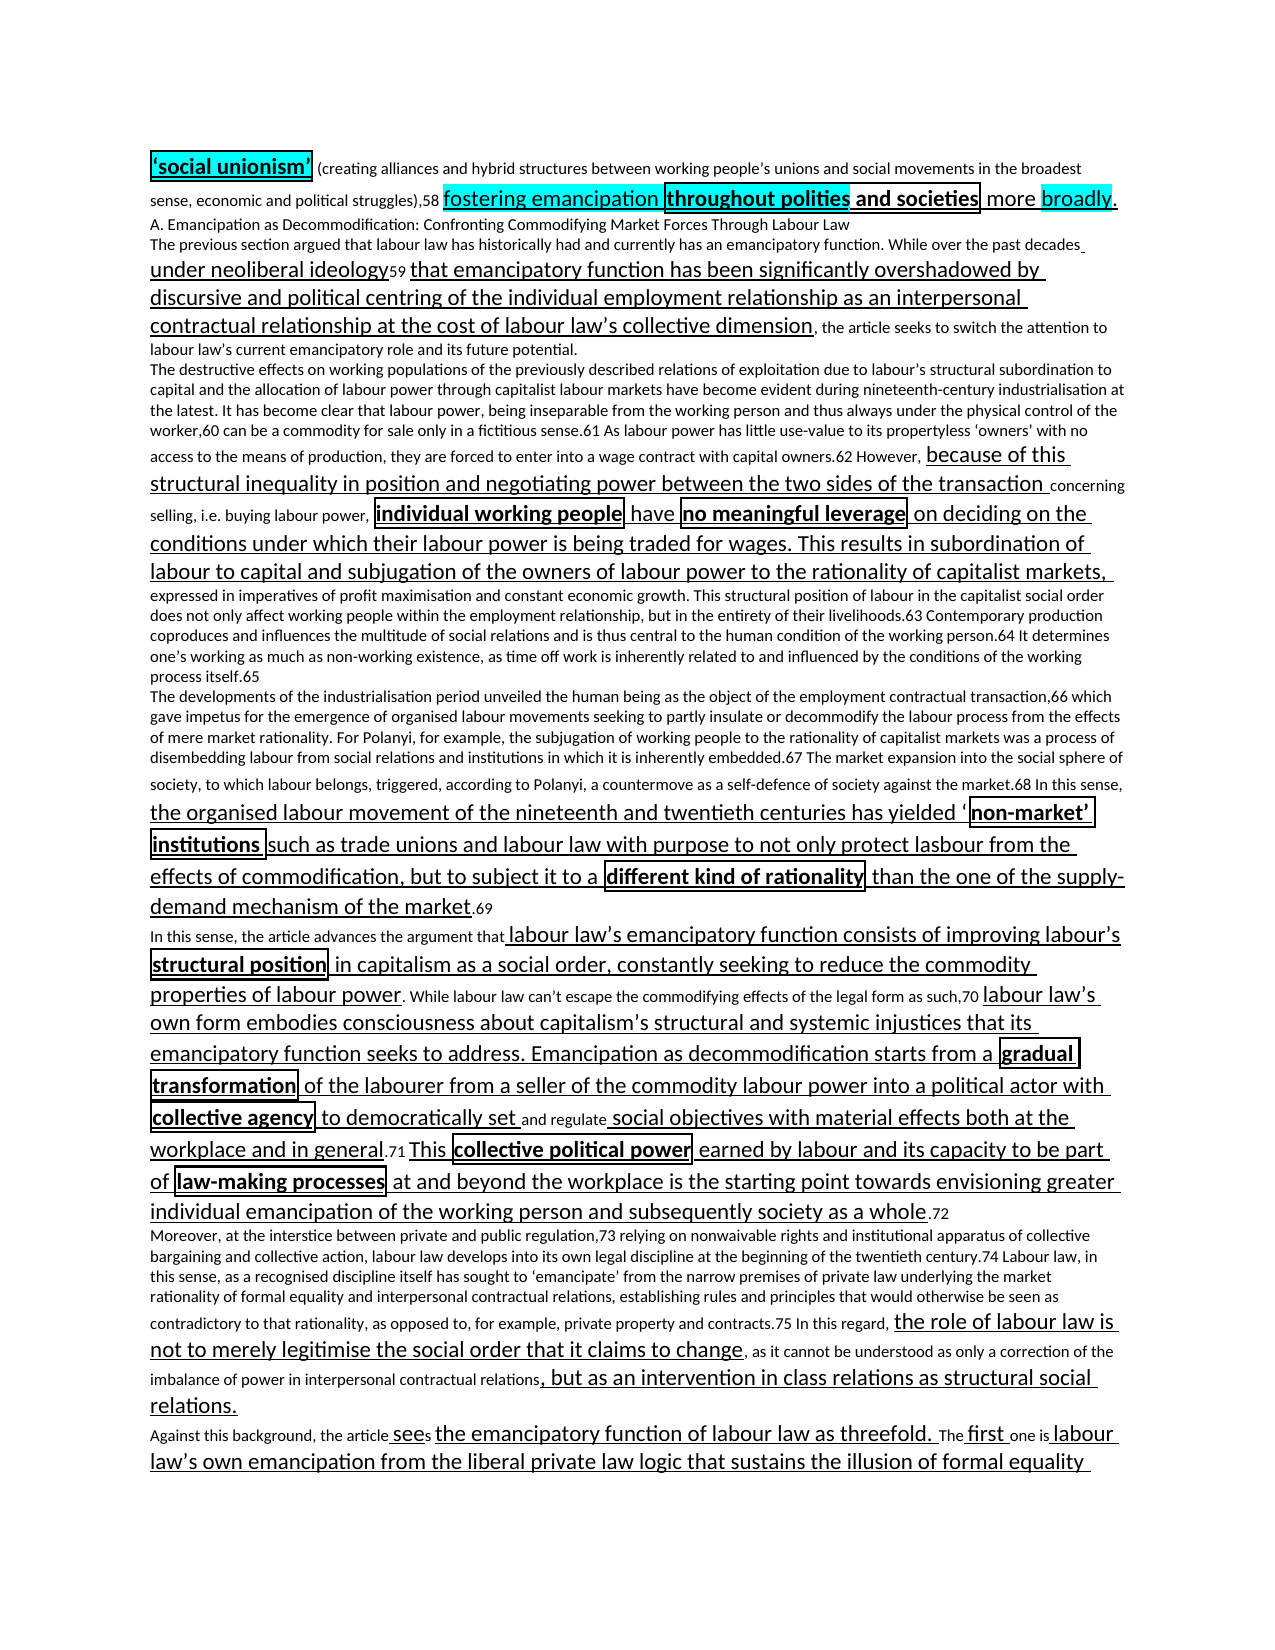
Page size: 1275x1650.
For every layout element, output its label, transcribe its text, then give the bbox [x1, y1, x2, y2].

text A. Emancipation as Decommodification: Confronting Commodifying Market Forces Through Labour Law [150, 214, 1125, 235]
text In this sense, the article advances the argument that labour law’s emancipatory function consists of improving labour’s structural position in capitalism as a social order, constantly seeking to reduce the commodity properties of labour power. While labour law can’t escape the commodifying effects of the legal form as such,70 labour law’s own form embodies consciousness about capitalism’s structural and systemic injustices that its emancipatory function seeks to address. Emancipation as decommodification starts from a gradual transformation of the labourer from a seller of the commodity labour power into a political actor with collective agency to democratically set and regulate social objectives with material effects both at the workplace and in general.71 This collective political power earned by labour and its capacity to be part of law-making processes at and beyond the workplace is the starting point towards envisioning greater individual emancipation of the working person and subsequently society as a whole.72 [150, 920, 1125, 1226]
text The developments of the industrialisation period unveiled the human being as the object of the employment contractual transaction,66 which gave impetus for the emergence of organised labour movements seeking to partly insulate or decommodify the labour process from the effects of mere market rationality. For Polanyi, for example, the subjugation of working people to the rationality of capitalist markets was a process of disembedding labour from social relations and institutions in which it is inherently embedded.67 The market expansion into the social sphere of society, to which labour belongs, triggered, according to Polanyi, a countermove as a self-defence of society against the market.68 In this sense, the organised labour movement of the nineteenth and twentieth centuries has yielded ‘non-market’ institutions such as trade unions and labour law with purpose to not only protect lasbour from the effects of commodification, but to subject it to a different kind of rationality than the one of the supply-demand mechanism of the market.69 [150, 686, 1125, 886]
text The destructive effects on working populations of the previously described relations of exploitation due to labour’s structural subordination to capital and the allocation of labour power through capitalist labour markets have become evident during nineteenth-century industrialisation at the latest. It has become clear that labour power, being inseparable from the working person and thus always under the physical control of the worker,60 can be a commodity for sale only in a fictitious sense.61 As labour power has little use-value to its propertyless ‘owners’ with no access to the means of production, they are forced to enter into a wage contract with capital owners.62 However, because of this structural inequality in position and negotiating power between the two sides of the transaction concerning selling, i.e. buying labour power, individual working people have no meaningful leverage on deciding on the conditions under which their labour power is being traded for wages. This results in subordination of labour to capital and subjugation of the owners of labour power to the rationality of capitalist markets, expressed in imperatives of profit maximisation and constant economic growth. This structural position of labour in the capitalist social order does not only affect working people within the employment relationship, but in the entirety of their livelihoods.63 Contemporary production coproduces and influences the multitude of social relations and is thus central to the human condition of the working person.64 It determines one’s working as much as non-working existence, as time off work is inherently related to and influenced by the conditions of the working process itself.65 [150, 359, 1125, 686]
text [150, 150, 1125, 214]
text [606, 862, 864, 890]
text The previous section argued that labour law has historically had and currently has an emancipatory function. While over the past decades under neoliberal ideology59 that emancipatory function has been significantly overshadowed by discursive and political centring of the individual employment relationship as an interpersonal contractual relationship at the cost of labour law’s collective dimension, the article seeks to switch the attention to labour law’s current emancipatory role and its future potential. [150, 235, 1125, 359]
text Moreover, at the interstice between private and public regulation,73 relying on nonwaivable rights and institutional apparatus of collective bargaining and collective action, labour law develops into its own legal discipline at the beginning of the twentieth century.74 Labour law, in this sense, as a recognised discipline itself has sought to ‘emancipate’ from the narrow premises of private law underlying the market rationality of formal equality and interpersonal contractual relations, establishing rules and principles that would otherwise be seen as contradictory to that rationality, as opposed to, for example, private property and contracts.75 In this regard, the role of labour law is not to merely legitimise the social order that it claims to change, as it cannot be understood as only a correction of the imbalance of power in interpersonal contractual relations, but as an intervention in class relations as structural social relations. [150, 1226, 1125, 1419]
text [150, 1419, 1125, 1475]
